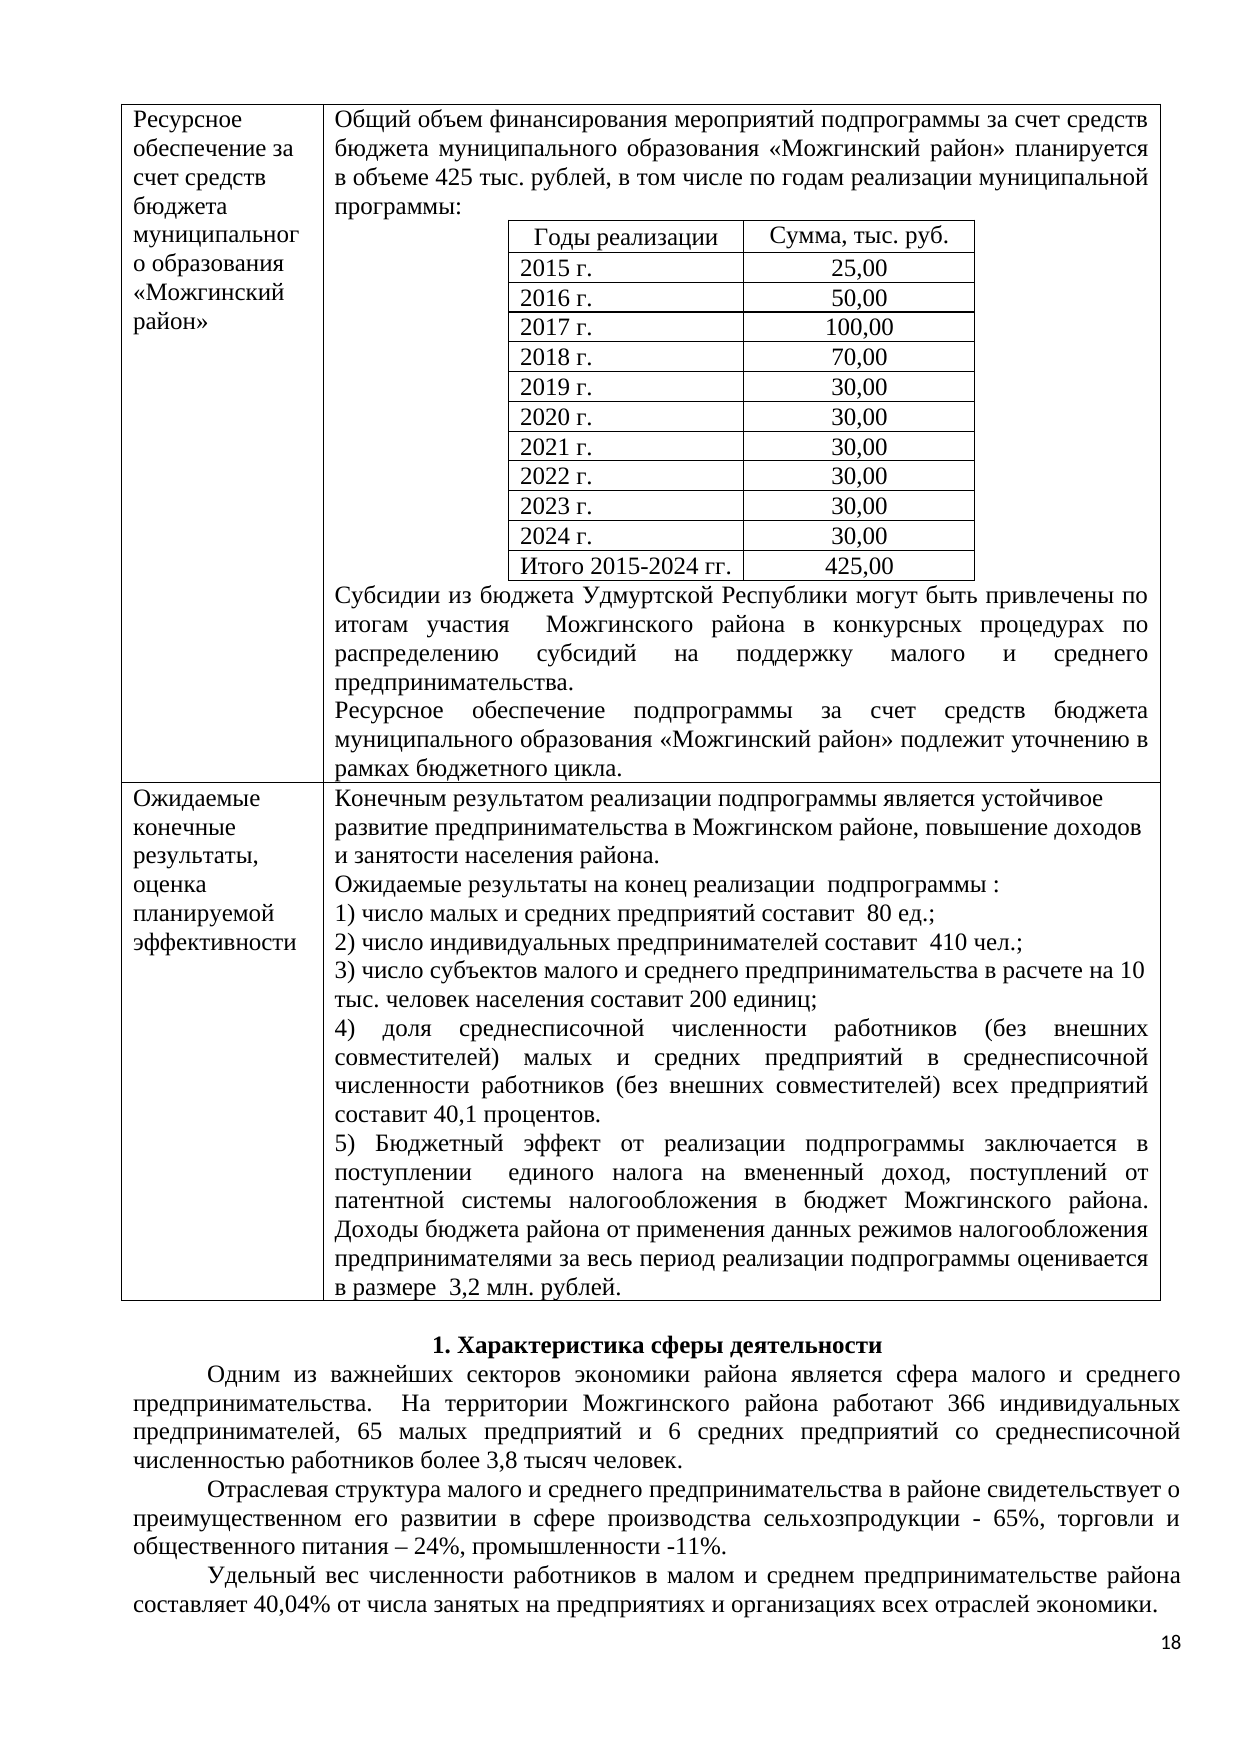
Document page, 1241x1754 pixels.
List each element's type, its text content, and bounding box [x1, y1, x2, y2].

table_cell Конечным результатом реализации подпрограммы является устойчивое развитие предпринимательства в Можгинском районе, повышение доходов и занятости населения района. Ожидаемые результаты на конец реализации подпрограммы : 1) число малых и средних предприятий составит 80 ед.; 2) число индивидуальных предпринимателей составит 410 чел.; 3) число субъектов малого и среднего предпринимательства в расчете на 10 тыс. человек населения составит 200 единиц; 4) доля среднесписочной численности работников (без внешних совместителей) малых и средних предприятий в среднесписочной численности работников (без внешних совместителей) всех предприятий составит 40,1 процентов. 5) Бюджетный эффект от реализации подпрограммы заключается в поступлении единого налога на вмененный доход, поступлений от патентной системы налогообложения в бюджет Можгинского района. Доходы бюджета района от применения данных режимов налогообложения предпринимателями за весь период реализации подпрограммы оценивается в размере 3,2 млн. рублей. [324, 783, 1160, 1300]
table_cell Ожидаемые конечные результаты, оценка планируемой эффективности [122, 783, 323, 1300]
text 1. Характеристика сферы деятельности [133, 1330, 1181, 1359]
text Отраслевая структура малого и среднего предпринимательства в районе свидетельствует о преимущественном его развитии в сфере производства сельхозпродукции - 65%, торговли и общественного питания – 24%, промышленности -11%. [133, 1474, 1181, 1560]
text Удельный вес численности работников в малом и среднем предпринимательстве района составляет 40,04% от числа занятых на предприятиях и организациях всех отраслей экономики. [133, 1560, 1181, 1618]
table_cell Общий объем финансирования мероприятий подпрограммы за счет средств бюджета муниципального образования «Можгинский район» планируется в объеме 425 тыс. рублей, в том числе по годам реализации муниципальной программы: Субсидии из бюджета Удмуртской Республики могут быть привлечены по итогам участия Можгинского района в конкурсных процедурах по распределению субсидий на поддержку малого и среднего предпринимательства. Ресурсное обеспечение подпрограммы за счет средств бюджета муниципального образования «Можгинский район» подлежит уточнению в рамках бюджетного цикла. [324, 105, 1160, 782]
table_cell Ресурсное обеспечение за счет средств бюджета муниципального образования «Можгинский район» [122, 105, 323, 782]
text Одним из важнейших секторов экономики района является сфера малого и среднего предпринимательства. На территории Можгинского района работают 366 индивидуальных предпринимателей, 65 малых предприятий и 6 средних предприятий со среднесписочной численностью работников более 3,8 тысяч человек. [133, 1359, 1181, 1474]
